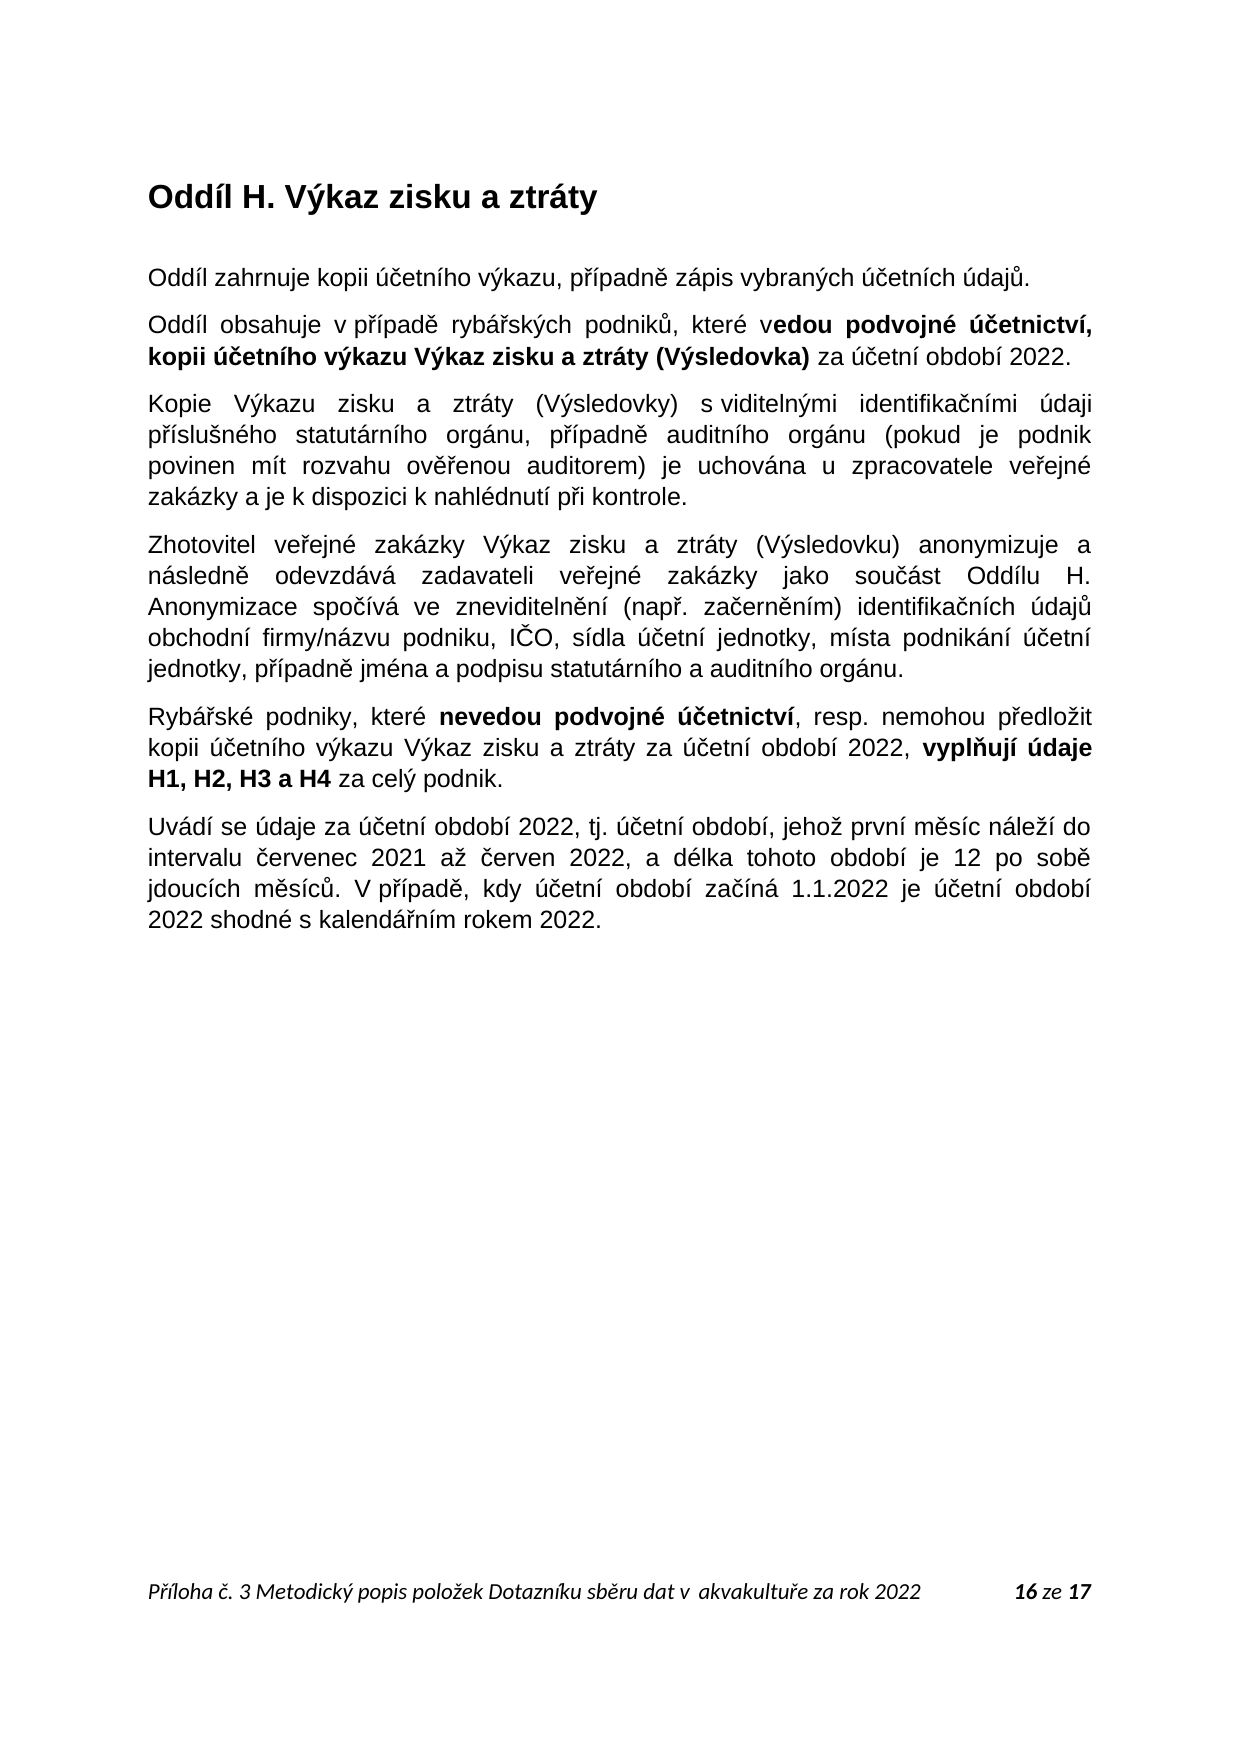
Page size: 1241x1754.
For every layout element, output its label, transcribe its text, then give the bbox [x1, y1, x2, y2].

text Kopie Výkazu zisku a ztráty (Výsledovky) s viditelnými identifikačními údaji příslušného statutárního orgánu, případně auditního orgánu (pokud je podnik povinen mít rozvahu ověřenou auditorem) je uchována u zpracovatele veřejné zakázky a je k dispozici k nahlédnutí při kontrole. [148, 389, 1093, 511]
text Zhotovitel veřejné zakázky Výkaz zisku a ztráty (Výsledovku) anonymizuje a následně odevzdává zadavateli veřejné zakázky jako součást Oddílu H. Anonymizace spočívá ve zneviditelnění (např. začerněním) identifikačních údajů obchodní firmy/názvu podniku, IČO, sídla účetní jednotky, místa podnikání účetní jednotky, případně jména a podpisu statutárního a auditního orgánu. [148, 530, 1093, 683]
text Rybářské podniky, které nevedou podvojné účetnictví, resp. nemohou předložit kopii účetního výkazu Výkaz zisku a ztráty za účetní období 2022, vyplňují údaje H1, H2, H3 a H4 za celý podnik. [148, 702, 1092, 793]
subtitle Oddíl H. Výkaz zisku a ztráty [148, 177, 1092, 215]
text Oddíl obsahuje v případě rybářských podniků, které vedou podvojné účetnictví, kopii účetního výkazu Výkaz zisku a ztráty (Výsledovka) za účetní období 2022. [148, 311, 1093, 370]
text Oddíl zahrnuje kopii účetního výkazu, případně zápis vybraných účetních údajů. [148, 263, 1093, 292]
text Uvádí se údaje za účetní období 2022, tj. účetní období, jehož první měsíc náleží do intervalu červenec 2021 až červen 2022, a délka tohoto období je 12 po sobě jdoucích měsíců. V případě, kdy účetní období začíná 1.1.2022 je účetní období 2022 shodné s kalendářním rokem 2022. [148, 812, 1092, 934]
